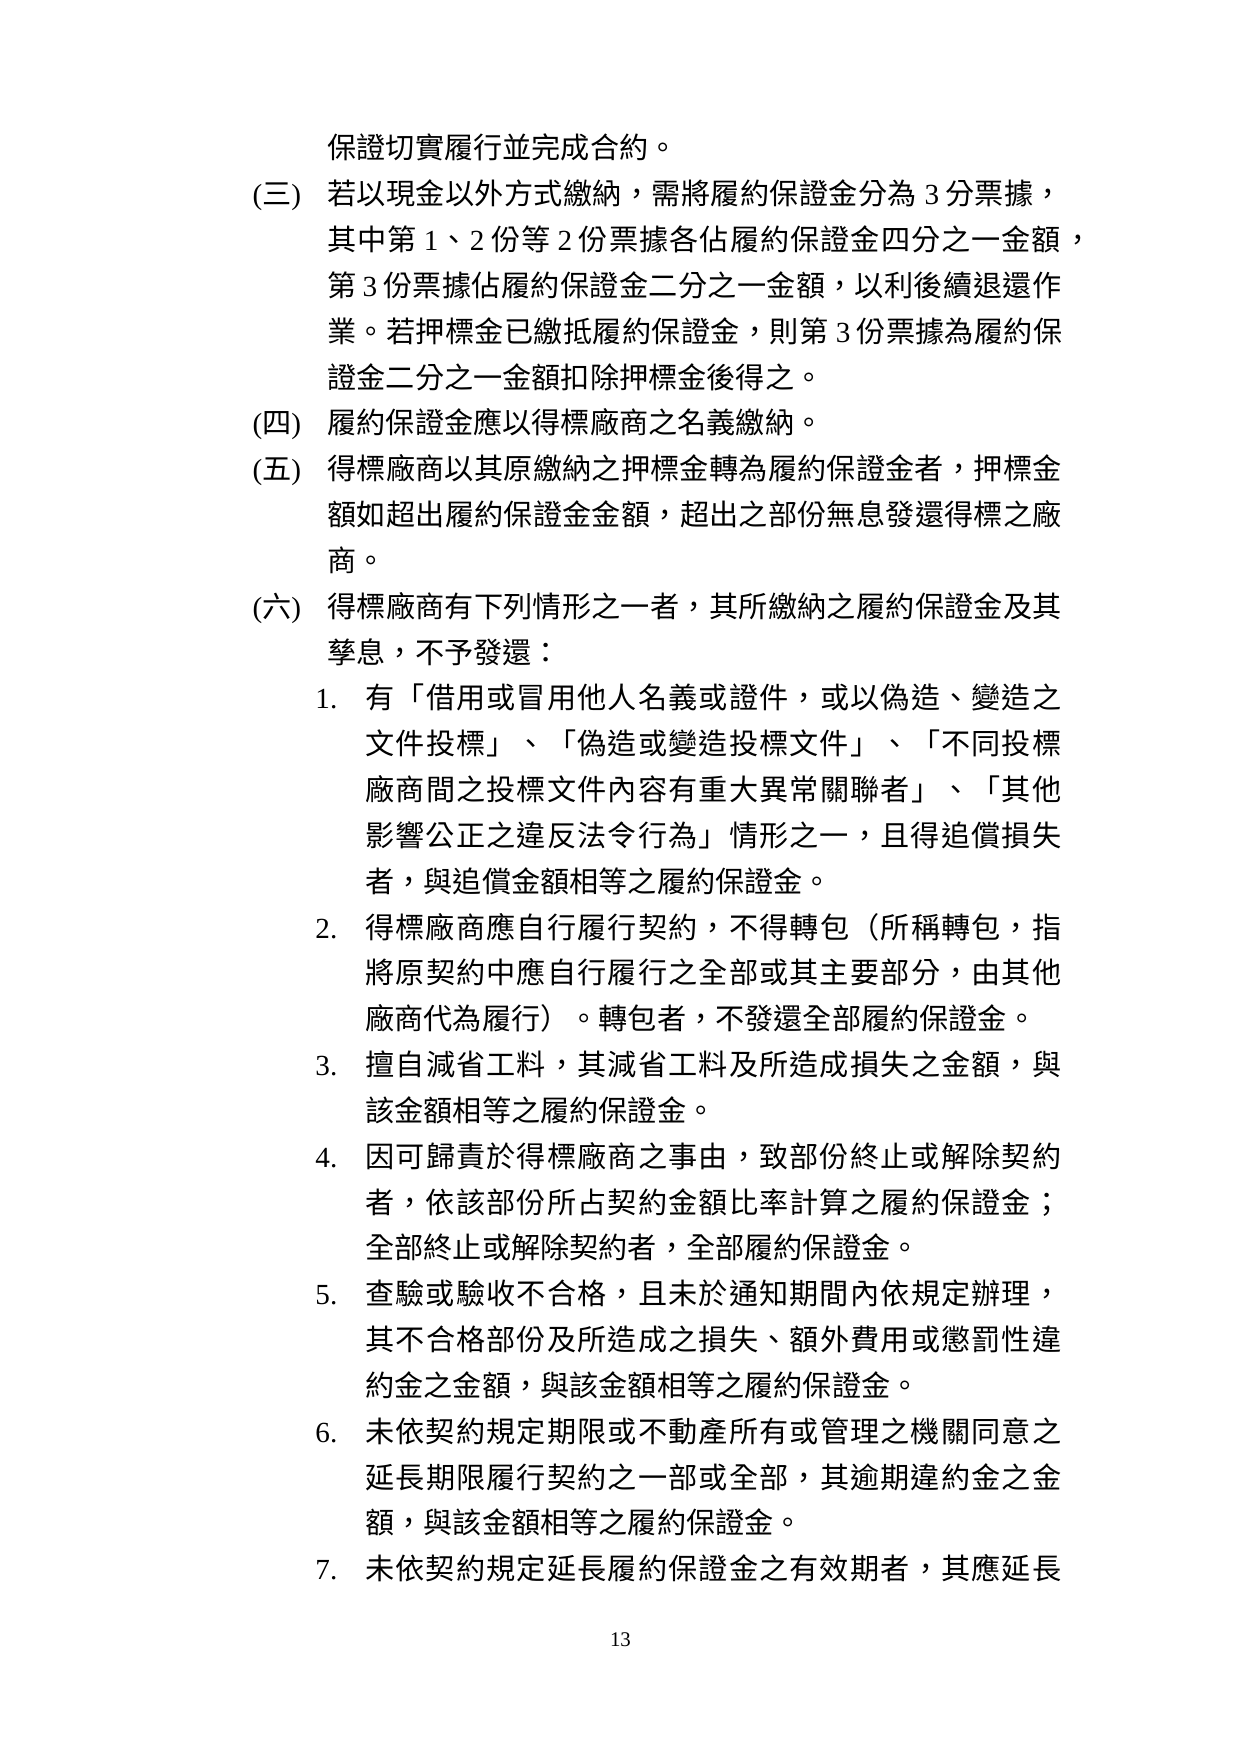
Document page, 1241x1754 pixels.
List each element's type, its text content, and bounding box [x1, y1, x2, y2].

list 因可歸責於得標廠商之事由，致部份終止或解除契約者，依該部份所占契約金額比率計算之履約保證金；全部終止或解除契約者，全部履約保證金。 [315, 1131, 1063, 1268]
list 有「借用或冒用他人名義或證件，或以偽造、變造之文件投標」、「偽造或變造投標文件」、「不同投標廠商間之投標文件內容有重大異常關聯者」、「其他影響公正之違反法令行為」情形之一，且得追償損失者，與追償金額相等之履約保證金。 [315, 672, 1063, 901]
list 履約保證金應以得標廠商之名義繳納。 [252, 397, 1063, 443]
list 得標廠商有下列情形之一者，其所繳納之履約保證金及其孳息，不予發還： [252, 581, 1063, 672]
list 未依契約規定期限或不動產所有或管理之機關同意之延長期限履行契約之一部或全部，其逾期違約金之金額，與該金額相等之履約保證金。 [315, 1406, 1063, 1543]
list 若以現金以外方式繳納，需將履約保證金分為3分票據，其中第1、2份等2份票據各佔履約保證金四分之一金額，第3份票據佔履約保證金二分之一金額，以利後續退還作業。若押標金已繳抵履約保證金，則第3份票據為履約保證金二分之一金額扣除押標金後得之。 [252, 168, 1063, 397]
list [252, 122, 1063, 168]
list 擅自減省工料，其減省工料及所造成損失之金額，與該金額相等之履約保證金。 [315, 1039, 1063, 1131]
list 查驗或驗收不合格，且未於通知期間內依規定辦理，其不合格部份及所造成之損失、額外費用或懲罰性違約金之金額，與該金額相等之履約保證金。 [315, 1268, 1063, 1406]
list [315, 1543, 1063, 1589]
list 得標廠商以其原繳納之押標金轉為履約保證金者，押標金額如超出履約保證金金額，超出之部份無息發還得標之廠商。 [252, 443, 1063, 581]
list 得標廠商應自行履行契約，不得轉包（所稱轉包，指將原契約中應自行履行之全部或其主要部分，由其他廠商代為履行）。轉包者，不發還全部履約保證金。 [315, 901, 1063, 1039]
